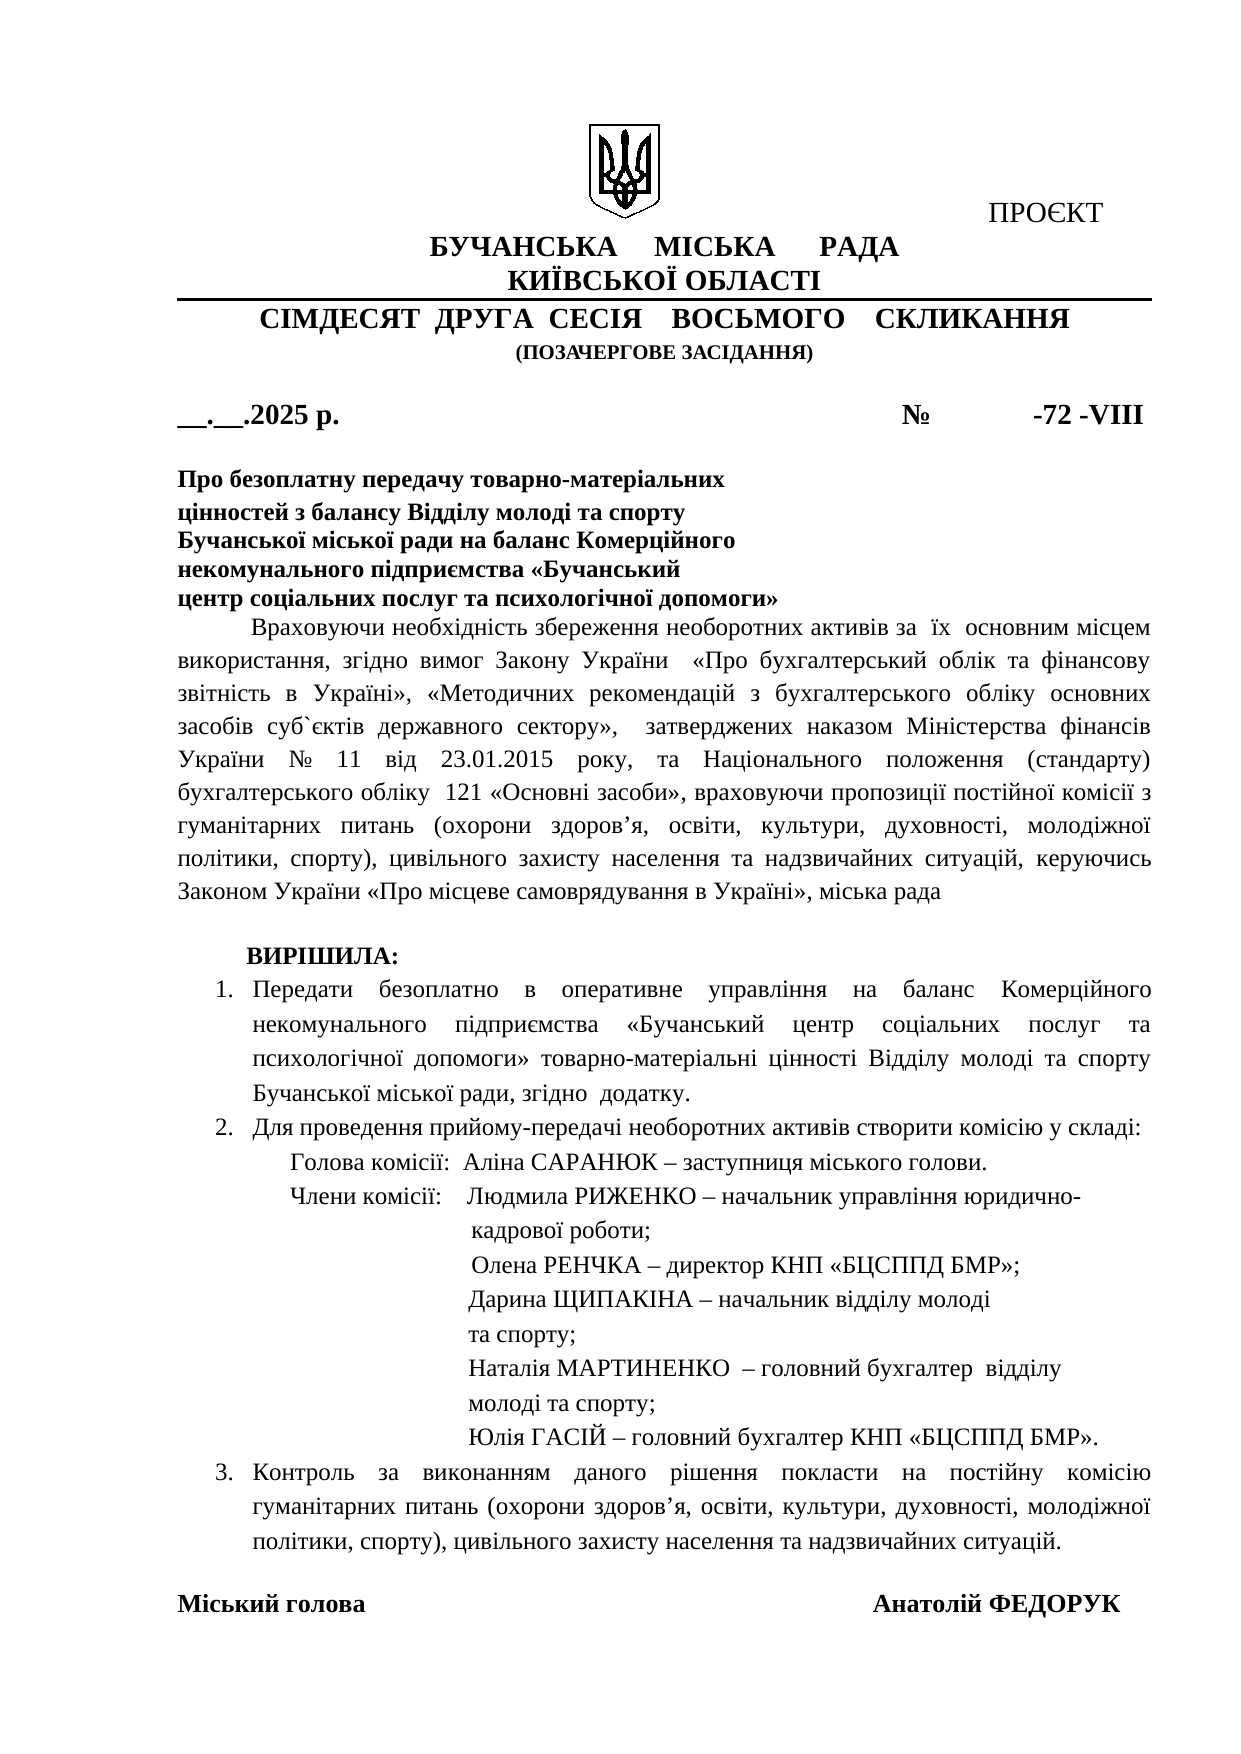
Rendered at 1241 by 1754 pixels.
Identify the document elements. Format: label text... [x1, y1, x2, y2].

text Юлія ГАСІЙ – головний бухгалтер КНП «БЦСППД БМР». [443, 1422, 1152, 1451]
text ВИРІШИЛА: [177, 941, 1152, 970]
list Передати безоплатно в оперативне управління на баланс Комерційного некомунального підприємства «Бучанський центр соціальних послуг та психологічної допомоги» товарно-матеріальні цінності Відділу молоді та спорту Бучанської міської ради, згідно додатку. [215, 974, 1152, 1106]
subtitle (ПОЗАЧЕРГОВЕ ЗАСІДАННЯ) [177, 340, 1152, 364]
text БУЧАНСЬКА МІСЬКА РАДА [177, 229, 1152, 263]
text Наталія МАРТИНЕНКО – головний бухгалтер відділу [443, 1353, 1152, 1382]
list Для проведення прийому-передачі необоротних активів створити комісію у складі: [215, 1112, 1152, 1141]
subtitle __.__.2025 р. № -72 -VІІІ [177, 397, 1152, 431]
text Враховуючи необхідність збереження необоротних активів за їх основним місцем використання, згідно вимог Закону України «Про бухгалтерський облік та фінансову звітність в Україні», «Методичних рекомендацій з бухгалтерського обліку основних засобів суб`єктів державного сектору», затверджених наказом Міністерства фінансів України № 11 від 23.01.2015 року, та Національного положення (стандарту) бухгалтерського обліку 121 «Основні засоби», враховуючи пропозиції постійної комісії з гуманітарних питань (охорони здоров’я, освіти, культури, духовності, молодіжної політики, спорту), цивільного захисту населення та надзвичайних ситуацій, керуючись Законом України «Про місцеве самоврядування в Україні», міська рада [177, 612, 1152, 904]
subtitle КИЇВСЬКОЇ ОБЛАСТІ [177, 263, 1152, 298]
text Бучанської міської ради на баланс Комерційного [177, 525, 1152, 554]
text центр соціальних послуг та психологічної допомоги» [177, 583, 1152, 612]
text Олена РЕНЧКА – директор КНП «БЦСППД БМР»; [177, 1250, 1152, 1279]
text Члени комісії: Людмила РИЖЕНКО – начальник управління юридично- [177, 1181, 1152, 1210]
text некомунального підприємства «Бучанський [177, 554, 1152, 583]
list Контроль за виконанням даного рішення покласти на постійну комісію гуманітарних питань (охорони здоров’я, освіти, культури, духовності, молодіжної політики, спорту), цивільного захисту населення та надзвичайних ситуацій. [215, 1457, 1152, 1554]
text Голова комісії: Аліна САРАНЮК – заступниця міського голови. [177, 1147, 1152, 1175]
text СІМДЕСЯТ ДРУГА СЕСІЯ ВОСЬМОГО СКЛИКАННЯ [177, 301, 1152, 335]
text Про безоплатну передачу товарно-матеріальних [177, 464, 1152, 492]
text Дарина ЩИПАКІНА – начальник відділу молоді [443, 1284, 1152, 1313]
text Міський голова Анатолій ФЕДОРУК [177, 1588, 1152, 1618]
text та спорту; [443, 1319, 1152, 1348]
text молоді та спорту; [443, 1388, 1152, 1417]
text кадрової роботи; [177, 1216, 1152, 1244]
subtitle ПРОЄКТ [177, 118, 1152, 229]
text цінностей з балансу Відділу молоді та спорту [177, 497, 1152, 525]
